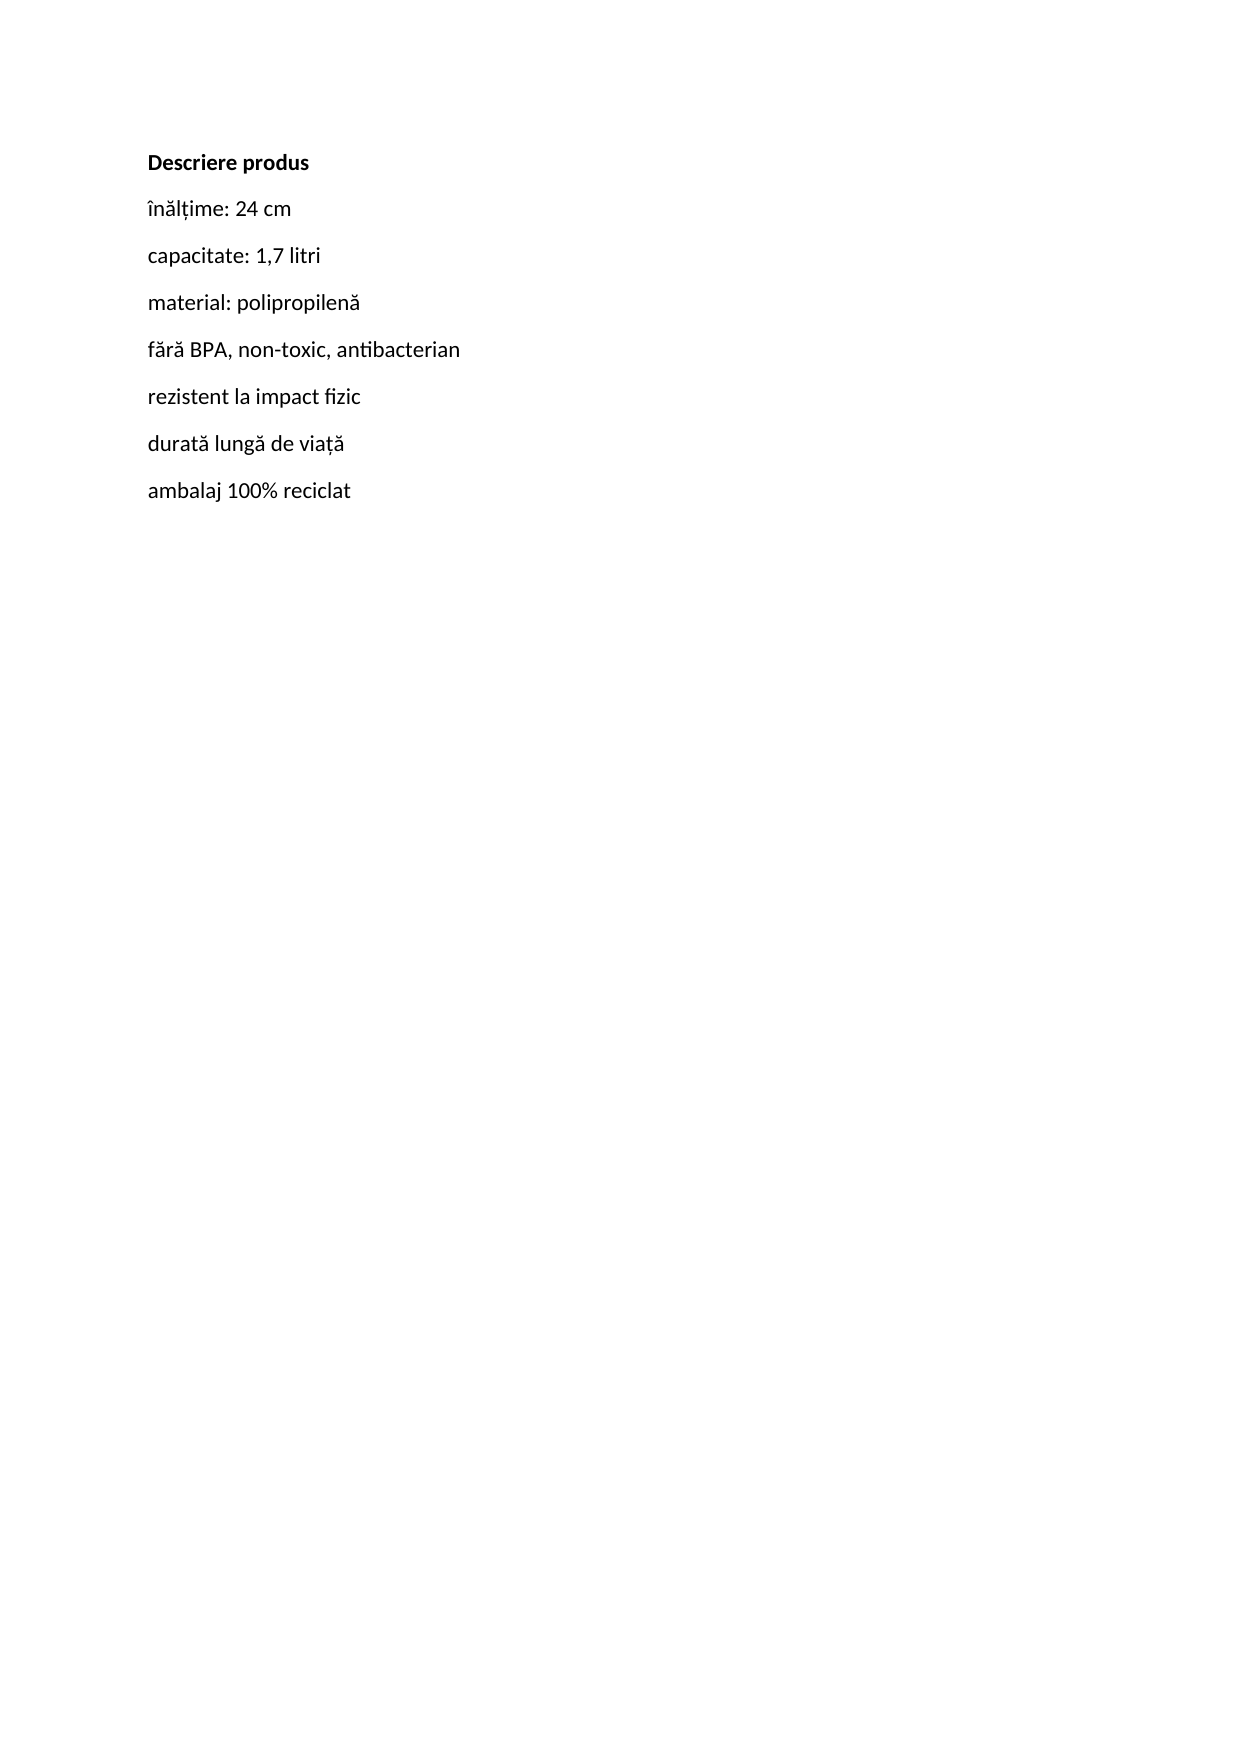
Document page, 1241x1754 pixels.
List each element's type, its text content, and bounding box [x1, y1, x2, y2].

text capacitate: 1,7 litri [148, 241, 1093, 269]
text fără BPA, non-toxic, antibacterian [148, 335, 1093, 363]
text înălțime: 24 cm [148, 194, 1093, 222]
text Descriere produs [148, 148, 1093, 176]
text rezistent la impact fizic [148, 382, 1093, 410]
text ambalaj 100% reciclat [148, 476, 1093, 504]
text durată lungă de viață [148, 429, 1093, 457]
text material: polipropilenă [148, 288, 1093, 316]
